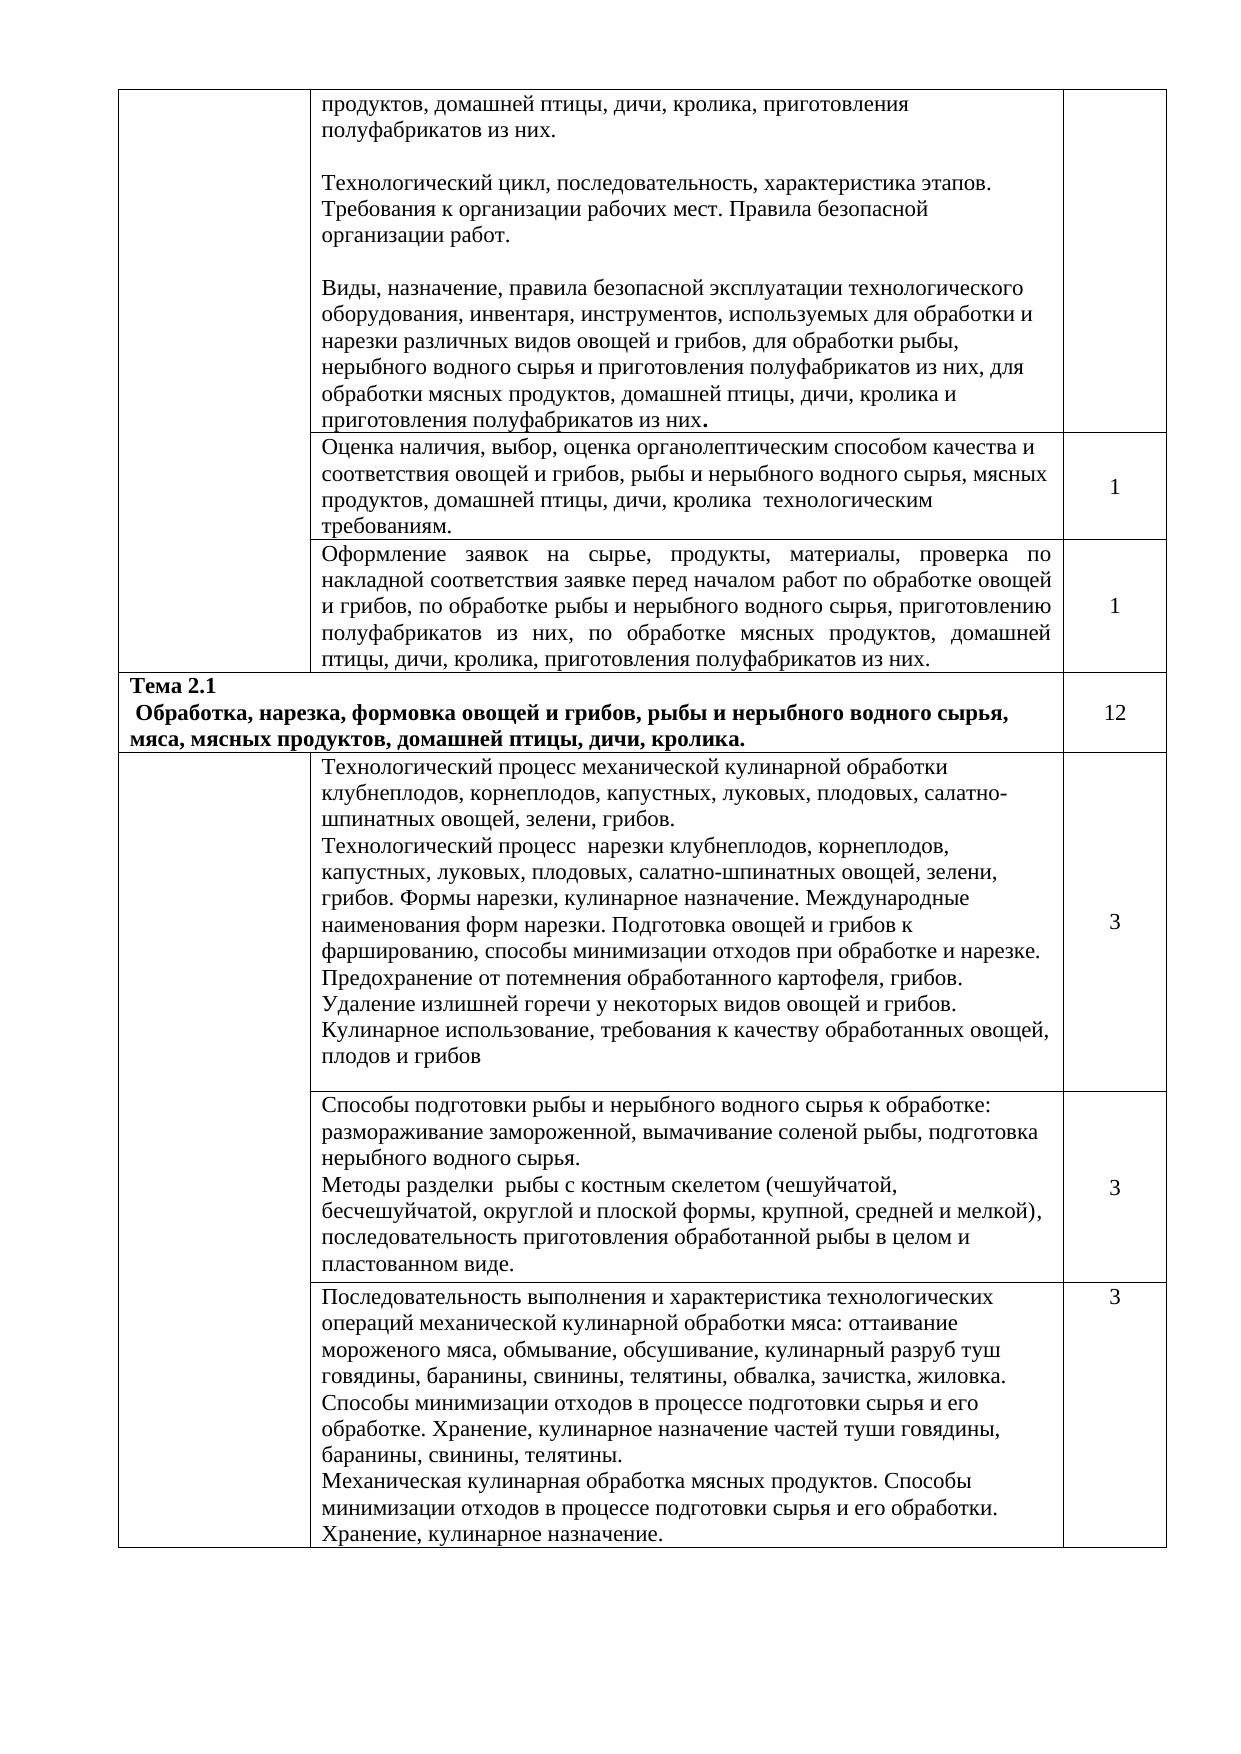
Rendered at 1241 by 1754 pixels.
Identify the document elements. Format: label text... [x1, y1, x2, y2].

table_cell Тема 2.1 Обработка, нарезка, формовка овощей и грибов, рыбы и нерыбного водного сырья, мяса, мясных продуктов, домашней птицы, дичи, кролика. [119, 673, 1063, 752]
table_cell 1 [1064, 433, 1166, 539]
table_cell 3 [1064, 1283, 1166, 1547]
table_cell Способы подготовки рыбы и нерыбного водного сырья к обработке: размораживание замороженной, вымачивание соленой рыбы, подготовка нерыбного водного сырья. Методы разделки рыбы с костным скелетом (чешуйчатой, бесчешуйчатой, округлой и плоской формы, крупной, средней и мелкой), последовательность приготовления обработанной рыбы в целом и пластованном виде. [311, 1092, 1063, 1282]
table_cell Технологический процесс механической кулинарной обработки клубнеплодов, корнеплодов, капустных, луковых, плодовых, салатно-шпинатных овощей, зелени, грибов. Технологический процесс нарезки клубнеплодов, корнеплодов, капустных, луковых, плодовых, салатно-шпинатных овощей, зелени, грибов. Формы нарезки, кулинарное назначение. Международные наименования форм нарезки. Подготовка овощей и грибов к фаршированию, способы минимизации отходов при обработке и нарезке. Предохранение от потемнения обработанного картофеля, грибов. Удаление излишней горечи у некоторых видов овощей и грибов. Кулинарное использование, требования к качеству обработанных овощей, плодов и грибов [311, 753, 1063, 1091]
table_cell 3 [1064, 1092, 1166, 1282]
table_cell 3 [1064, 753, 1166, 1091]
table_cell Последовательность выполнения и характеристика технологических операций механической кулинарной обработки мяса: оттаивание мороженого мяса, обмывание, обсушивание, кулинарный разруб туш говядины, баранины, свинины, телятины, обвалка, зачистка, жиловка. Способы минимизации отходов в процессе подготовки сырья и его обработке. Хранение, кулинарное назначение частей туши говядины, баранины, свинины, телятины. Механическая кулинарная обработка мясных продуктов. Способы минимизации отходов в процессе подготовки сырья и его обработки. Хранение, кулинарное назначение. [311, 1283, 1063, 1547]
table_cell 12 [1064, 673, 1166, 752]
table_cell [119, 90, 310, 672]
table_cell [311, 90, 1063, 432]
table_cell 1 [1064, 90, 1166, 432]
table_cell Оформление заявок на сырье, продукты, материалы, проверка по накладной соответствия заявке перед началом работ по обработке овощей и грибов, по обработке рыбы и нерыбного водного сырья, приготовлению полуфабрикатов из них, по обработке мясных продуктов, домашней птицы, дичи, кролика, приготовления полуфабрикатов из них. [311, 540, 1063, 672]
table_cell Оценка наличия, выбор, оценка органолептическим способом качества и соответствия овощей и грибов, рыбы и нерыбного водного сырья, мясных продуктов, домашней птицы, дичи, кролика технологическим требованиям. [311, 433, 1063, 539]
table_cell [119, 753, 310, 1547]
table_cell 1 [1064, 540, 1166, 672]
